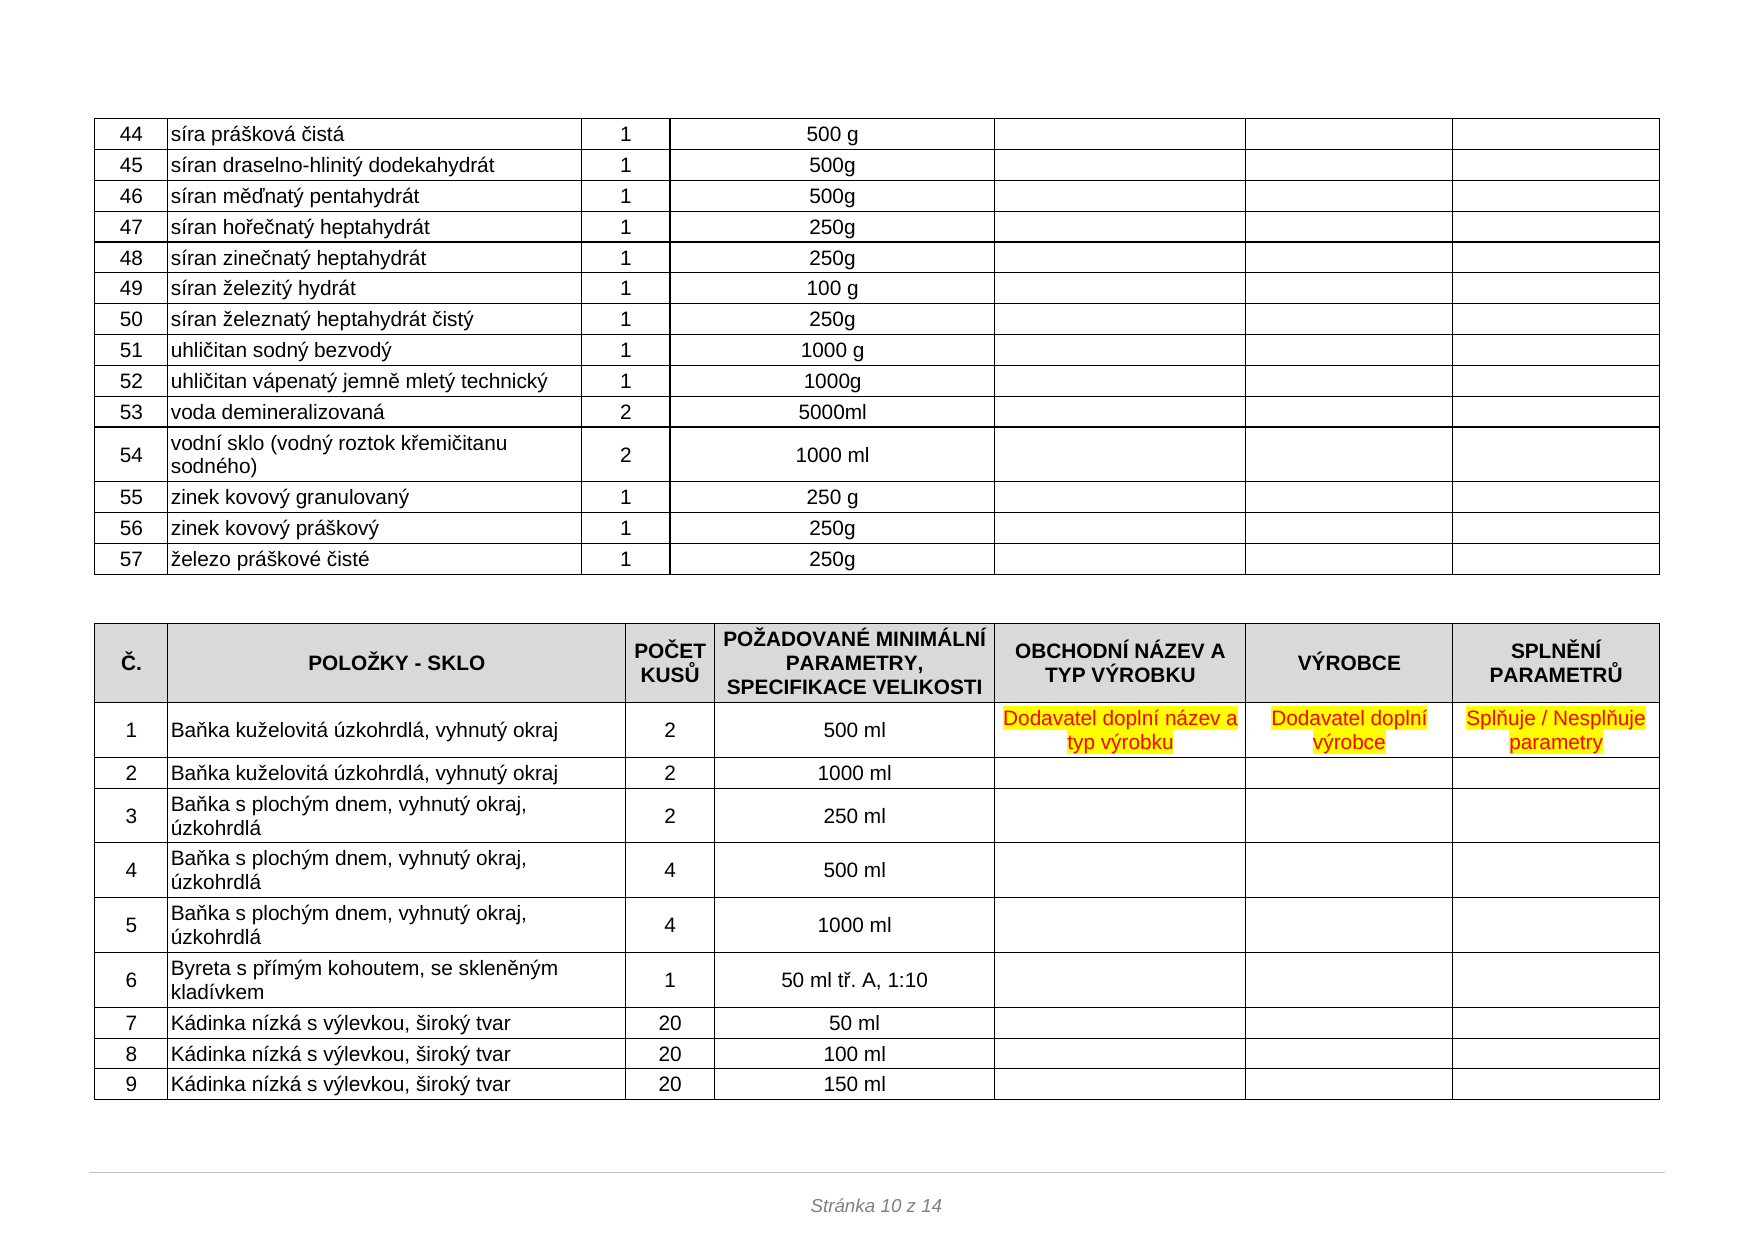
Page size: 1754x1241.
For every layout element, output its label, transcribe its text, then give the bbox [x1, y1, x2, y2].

table_cell [1453, 843, 1659, 897]
table_cell 7 [95, 1008, 167, 1037]
table_cell železo práškové čisté [168, 544, 581, 574]
table_cell [1246, 898, 1452, 952]
table_cell 2 [95, 758, 167, 787]
table_cell 49 [95, 273, 167, 303]
table_cell [1246, 1069, 1452, 1099]
table_cell [1246, 243, 1452, 272]
table_cell síran draselno-hlinitý dodekahydrát [168, 150, 581, 180]
table_cell 6 [95, 953, 167, 1007]
table_cell [1453, 482, 1659, 512]
table_cell 5000ml [671, 397, 994, 426]
table_cell [1246, 513, 1452, 543]
table_cell [1453, 898, 1659, 952]
table_cell [1453, 273, 1659, 303]
table_cell 1 [582, 243, 669, 272]
table_cell [995, 1008, 1245, 1037]
table_cell [1453, 428, 1659, 481]
table_cell 50 [95, 304, 167, 334]
table_cell 1000g [671, 366, 994, 396]
table_cell 100 g [671, 273, 994, 303]
table_cell 55 [95, 482, 167, 512]
table_cell Baňka s plochým dnem, vyhnutý okraj, úzkohrdlá [168, 898, 625, 952]
table_cell Dodavatel doplní výrobce [1246, 703, 1452, 757]
table_cell [1246, 181, 1452, 211]
table_cell uhličitan vápenatý jemně mletý technický [168, 366, 581, 396]
table_cell [995, 513, 1245, 543]
table_cell [995, 366, 1245, 396]
table_cell 8 [95, 1039, 167, 1068]
table_cell 250g [671, 212, 994, 241]
table_cell 250g [671, 513, 994, 543]
table_cell [995, 212, 1245, 241]
table_cell 1 [582, 544, 669, 574]
table_cell 1 [582, 482, 669, 512]
table_cell [995, 428, 1245, 481]
table_cell [1453, 789, 1659, 842]
table_cell [1246, 1008, 1452, 1037]
table_cell 4 [95, 843, 167, 897]
table_cell 2 [582, 428, 669, 481]
table_cell 56 [95, 513, 167, 543]
table_cell [1453, 304, 1659, 334]
table_cell [1246, 482, 1452, 512]
table_cell 52 [95, 366, 167, 396]
table_cell [995, 273, 1245, 303]
table_cell 4 [626, 843, 714, 897]
table_cell 1000 g [671, 335, 994, 365]
table_cell [1246, 843, 1452, 897]
table_cell 47 [95, 212, 167, 241]
table_cell 1 [582, 150, 669, 180]
table_header VÝROBCE [1246, 624, 1452, 702]
table_cell 1 [582, 181, 669, 211]
table_cell [1453, 953, 1659, 1007]
table_cell 2 [582, 397, 669, 426]
table_cell [995, 181, 1245, 211]
table_cell [1246, 150, 1452, 180]
table_cell 250 g [671, 482, 994, 512]
table_cell [995, 1069, 1245, 1099]
table_cell [1246, 758, 1452, 787]
table_cell 250g [671, 243, 994, 272]
table_cell 50 ml tř. A, 1:10 [715, 953, 994, 1007]
table_cell 2 [626, 758, 714, 787]
table_cell [995, 953, 1245, 1007]
table_cell Baňka kuželovitá úzkohrdlá, vyhnutý okraj [168, 703, 625, 757]
table_cell [995, 397, 1245, 426]
table_cell Byreta s přímým kohoutem, se skleněným kladívkem [168, 953, 625, 1007]
table_cell Kádinka nízká s výlevkou, široký tvar [168, 1039, 625, 1068]
table_cell [995, 243, 1245, 272]
table_cell 2 [626, 789, 714, 842]
table_cell [1246, 335, 1452, 365]
table_cell 4 [626, 898, 714, 952]
table_cell 250g [671, 304, 994, 334]
table_cell [995, 150, 1245, 180]
table_cell [995, 119, 1245, 149]
table_cell 1 [582, 304, 669, 334]
table_cell [1453, 397, 1659, 426]
table_cell [1453, 758, 1659, 787]
table_cell 50 ml [715, 1008, 994, 1037]
table_cell 500 ml [715, 703, 994, 757]
table_cell 53 [95, 397, 167, 426]
table_cell Baňka s plochým dnem, vyhnutý okraj, úzkohrdlá [168, 843, 625, 897]
table_cell síran měďnatý pentahydrát [168, 181, 581, 211]
table_cell 1 [582, 212, 669, 241]
table_cell [1453, 150, 1659, 180]
table_header OBCHODNÍ NÁZEV A TYP VÝROBKU [995, 624, 1245, 702]
table_cell 20 [626, 1069, 714, 1099]
table_cell [1453, 243, 1659, 272]
table_cell Baňka s plochým dnem, vyhnutý okraj, úzkohrdlá [168, 789, 625, 842]
table_cell 5 [95, 898, 167, 952]
table_cell [1453, 119, 1659, 149]
table_cell uhličitan sodný bezvodý [168, 335, 581, 365]
table_cell vodní sklo (vodný roztok křemičitanu sodného) [168, 428, 581, 481]
table_cell 3 [95, 789, 167, 842]
table_cell síran zinečnatý heptahydrát [168, 243, 581, 272]
table_cell 250g [671, 544, 994, 574]
table_cell 1 [582, 513, 669, 543]
table_cell [995, 843, 1245, 897]
table_cell 1000 ml [671, 428, 994, 481]
table_cell 48 [95, 243, 167, 272]
table_cell Dodavatel doplní název a typ výrobku [995, 703, 1245, 757]
table_cell [995, 758, 1245, 787]
table_cell [1246, 304, 1452, 334]
table_cell 20 [626, 1039, 714, 1068]
table_cell [1453, 335, 1659, 365]
table_cell [1453, 1069, 1659, 1099]
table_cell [168, 1069, 625, 1099]
table_cell 51 [95, 335, 167, 365]
table_cell zinek kovový práškový [168, 513, 581, 543]
table_cell síra prášková čistá [168, 119, 581, 149]
table_cell 46 [95, 181, 167, 211]
table_header POČET KUSŮ [626, 624, 714, 702]
table_cell 44 [95, 119, 167, 149]
table_cell [1246, 397, 1452, 426]
table_header POLOŽKY - SKLO [168, 624, 625, 702]
table_cell 2 [626, 703, 714, 757]
table_cell [995, 335, 1245, 365]
table_cell [995, 544, 1245, 574]
table_cell síran hořečnatý heptahydrát [168, 212, 581, 241]
table_cell [995, 482, 1245, 512]
table_cell zinek kovový granulovaný [168, 482, 581, 512]
table_cell 1 [626, 953, 714, 1007]
table_cell [1246, 212, 1452, 241]
table_cell [1246, 953, 1452, 1007]
table_cell 500 ml [715, 843, 994, 897]
table_cell [995, 898, 1245, 952]
table_cell 1 [582, 119, 669, 149]
table_cell [1453, 513, 1659, 543]
table_cell [1246, 544, 1452, 574]
table_cell 45 [95, 150, 167, 180]
table_cell [1246, 1039, 1452, 1068]
table_cell 9 [95, 1069, 167, 1099]
table_cell [1453, 366, 1659, 396]
table_cell síran železnatý heptahydrát čistý [168, 304, 581, 334]
table_cell [1453, 1039, 1659, 1068]
table_cell 250 ml [715, 789, 994, 842]
table_cell [1453, 212, 1659, 241]
table_cell 1 [582, 335, 669, 365]
table_cell voda demineralizovaná [168, 397, 581, 426]
table_cell [1453, 544, 1659, 574]
table_header SPLNĚNÍ PARAMETRŮ [1453, 624, 1659, 702]
table_cell [1246, 789, 1452, 842]
table_cell [1246, 273, 1452, 303]
table_cell 150 ml [715, 1069, 994, 1099]
table_cell [1246, 428, 1452, 481]
table_cell Splňuje / Nesplňuje parametry [1453, 703, 1659, 757]
table_cell 1000 ml [715, 898, 994, 952]
table_cell 500 g [671, 119, 994, 149]
table_cell [1453, 1008, 1659, 1037]
table_cell [995, 304, 1245, 334]
table_cell Kádinka nízká s výlevkou, široký tvar [168, 1008, 625, 1037]
table_header POŽADOVANÉ MINIMÁLNÍ PARAMETRY, SPECIFIKACE VELIKOSTI [715, 624, 994, 702]
table_cell 1 [582, 366, 669, 396]
table_cell 1000 ml [715, 758, 994, 787]
table_cell 500g [671, 181, 994, 211]
table_cell [995, 1039, 1245, 1068]
table_cell 100 ml [715, 1039, 994, 1068]
table_cell Baňka kuželovitá úzkohrdlá, vyhnutý okraj [168, 758, 625, 787]
table_cell 1 [582, 273, 669, 303]
table_cell 54 [95, 428, 167, 481]
table_cell síran železitý hydrát [168, 273, 581, 303]
table_cell [995, 789, 1245, 842]
table_cell 57 [95, 544, 167, 574]
table_cell 1 [95, 703, 167, 757]
table_cell 20 [626, 1008, 714, 1037]
table_cell [1246, 119, 1452, 149]
table_cell [1453, 181, 1659, 211]
table_cell 500g [671, 150, 994, 180]
table_header Č. [95, 624, 167, 702]
table_cell [1246, 366, 1452, 396]
